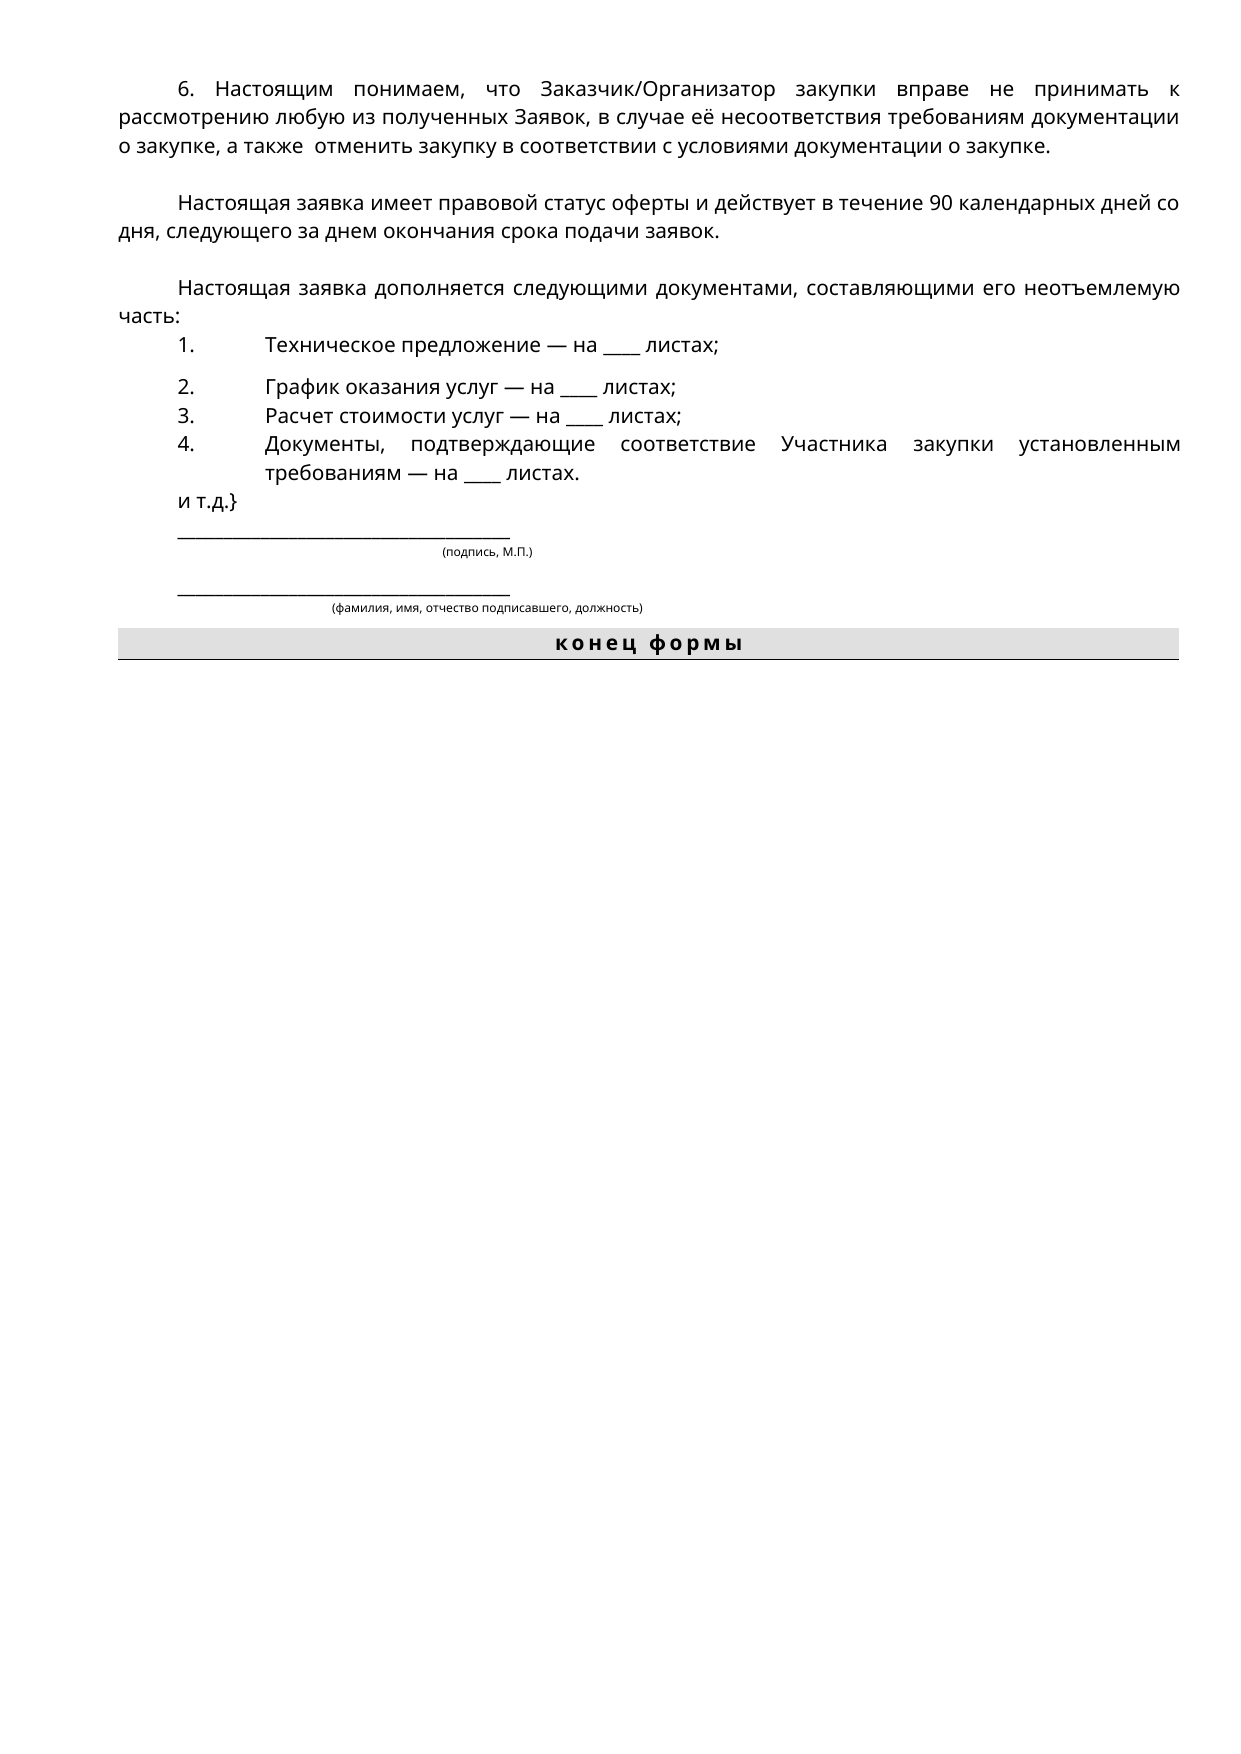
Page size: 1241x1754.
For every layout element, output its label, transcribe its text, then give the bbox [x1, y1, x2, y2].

text Настоящая заявка имеет правовой статус оферты и действует в течение 90 календарных дней со дня, следующего за днем окончания срока подачи заявок. [118, 188, 1181, 244]
text ____________________________________ [118, 514, 1181, 543]
list Расчет стоимости услуг — на ____ листах; [177, 401, 1181, 429]
list График оказания услуг — на ____ листах; [177, 372, 1181, 401]
text (подпись, М.П.) [118, 543, 797, 571]
text конец формы [118, 628, 1179, 659]
text (фамилия, имя, отчество подписавшего, должность) [118, 600, 797, 628]
text и т.д.} [118, 486, 1181, 514]
text 6. Настоящим понимаем, что Заказчик/Организатор закупки вправе не принимать к рассмотрению любую из полученных Заявок, в случае её несоответствия требованиям документации о закупке, а также отменить закупку в соответствии с условиями документации о закупке. [118, 74, 1181, 159]
text ____________________________________ [118, 571, 1181, 600]
list Техническое предложение — на ____ листах; [177, 330, 1181, 358]
text Настоящая заявка дополняется следующими документами, составляющими его неотъемлемую часть: [118, 273, 1181, 330]
list Документы, подтверждающие соответствие Участника закупки установленным требованиям — на ____ листах. [177, 429, 1181, 486]
